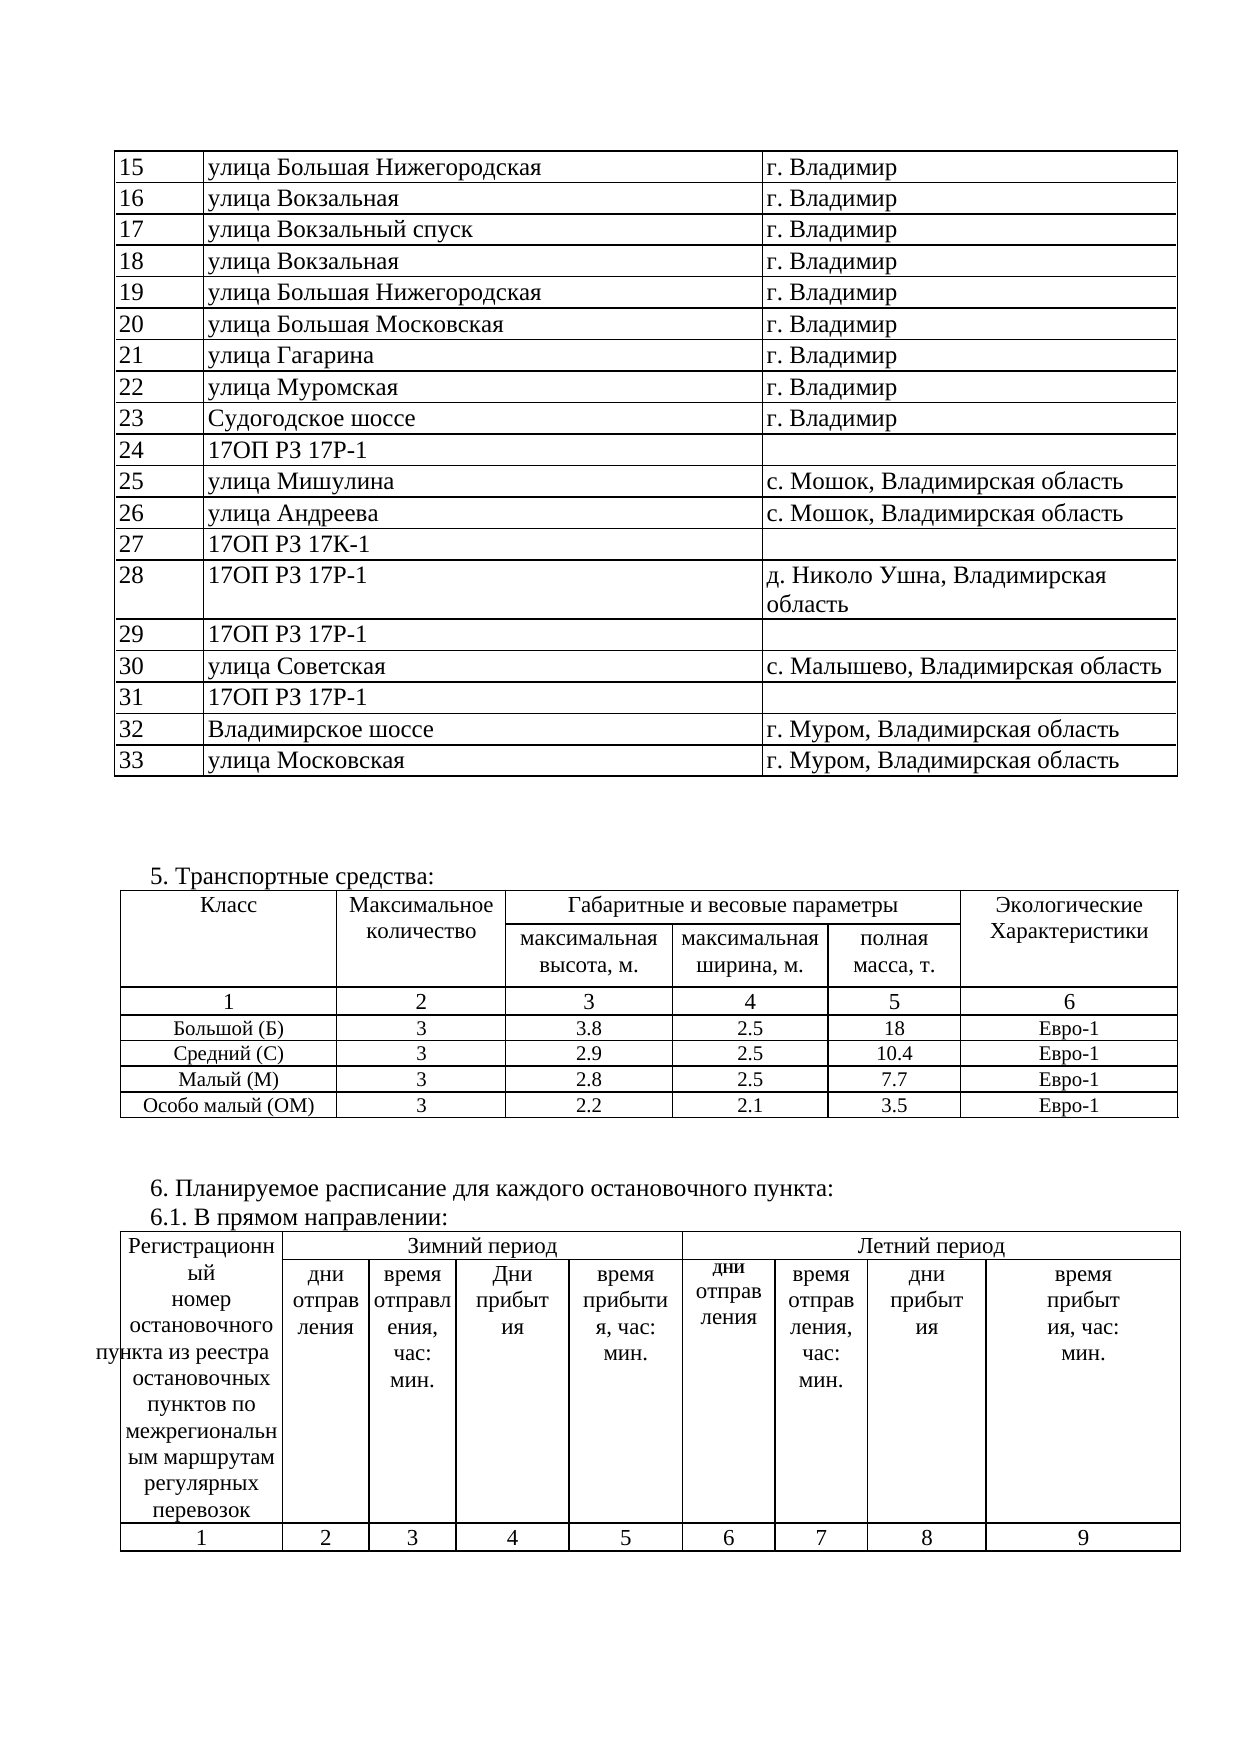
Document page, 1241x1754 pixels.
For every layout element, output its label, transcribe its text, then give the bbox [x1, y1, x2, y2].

table_cell 5 [829, 988, 960, 1014]
table_header Зимний период [283, 1232, 682, 1259]
table_cell Дни прибыт ия [457, 1260, 568, 1522]
table_cell 18 [829, 1016, 960, 1040]
table_cell 3 [337, 1067, 505, 1091]
table_cell 18 [115, 245, 203, 276]
table_cell 2 [337, 988, 505, 1014]
table_cell улица Андреева [204, 498, 762, 527]
table_cell улица Советская [204, 651, 762, 681]
table_cell улица Московская [204, 746, 762, 775]
table_header Габаритные и весовые параметры [506, 891, 960, 923]
table_cell 24 [115, 434, 203, 464]
table_header Экологические Характеристики [961, 891, 1177, 986]
table_cell время прибыт ия, час: мин. [987, 1260, 1180, 1522]
table_cell Судогодское шоссе [204, 403, 762, 433]
table_cell г. Владимир [763, 244, 1177, 276]
table_cell г. Владимир [763, 152, 1177, 181]
table_cell 27 [115, 529, 203, 559]
table_cell 1 [121, 1524, 282, 1550]
table_header Класс [121, 891, 336, 986]
table_header Максимальное количество [337, 891, 505, 986]
table_cell время прибыти я, час: мин. [570, 1260, 682, 1522]
table_cell 3 [337, 1041, 505, 1065]
table_cell 19 [115, 277, 203, 307]
table_cell улица Муромская [204, 372, 762, 402]
text 5. Транспортные средства: [150, 861, 1090, 889]
table_cell максимальная высота, м. [506, 925, 672, 986]
table_cell Малый (М) [121, 1067, 336, 1091]
table_cell д. Николо Ушна, Владимирская область [763, 559, 1177, 618]
table_cell 3 [370, 1524, 455, 1550]
table_cell 17ОП РЗ 17Р-1 [204, 620, 762, 649]
table_cell Евро-1 [961, 1016, 1177, 1040]
table_cell 6 [961, 988, 1177, 1014]
table_cell 17 [115, 214, 203, 244]
table_cell 16 [115, 183, 203, 213]
table_cell г. Владимир [763, 307, 1177, 339]
table_cell [763, 528, 1177, 559]
table_cell время отправ ления, час: мин. [776, 1260, 867, 1522]
table_cell 29 [115, 619, 203, 649]
table_cell Большой (Б) [121, 1016, 336, 1040]
table_cell улица Вокзальная [204, 183, 762, 213]
table_cell время отправл ения, час: мин. [370, 1260, 455, 1522]
table_cell улица Большая Московская [204, 309, 762, 339]
table_cell Особо малый (ОМ) [121, 1093, 336, 1117]
table_cell г. Владимир [763, 213, 1177, 244]
table_cell с. Мошок, Владимирская область [763, 465, 1177, 496]
table_cell 1 [121, 988, 336, 1014]
table_cell 10.4 [829, 1041, 960, 1065]
table_cell [763, 618, 1177, 649]
table_cell 30 [115, 651, 203, 681]
table_cell 2 [283, 1524, 368, 1550]
table_cell 2.5 [673, 1016, 827, 1040]
table_cell 17ОП РЗ 17К-1 [204, 529, 762, 559]
table_cell 4 [457, 1524, 568, 1550]
table_cell улица Гагарина [204, 340, 762, 370]
table_cell 7.7 [829, 1067, 960, 1091]
table_cell 26 [115, 497, 203, 527]
table_cell 7 [776, 1524, 867, 1550]
table_cell 2.5 [673, 1067, 827, 1091]
table_cell г. Владимир [763, 181, 1177, 213]
table_cell улица Вокзальный спуск [204, 215, 762, 244]
table_cell 6 [683, 1524, 774, 1550]
table_cell 17ОП РЗ 17Р-1 [204, 683, 762, 712]
table_cell Средний (С) [121, 1041, 336, 1065]
table_cell ДНИ отправ ления [683, 1260, 774, 1522]
table_cell улица Мишулина [204, 466, 762, 496]
table_cell г. Муром, Владимирская область [763, 744, 1177, 775]
table_cell Евро-1 [961, 1041, 1177, 1065]
table_cell 2.5 [673, 1041, 827, 1065]
table_cell г. Владимир [763, 402, 1177, 433]
table_cell с. Малышево, Владимирская область [763, 650, 1177, 681]
table_cell 33 [115, 745, 203, 775]
text 6.1. В прямом направлении: [150, 1202, 1090, 1231]
table_cell 2.2 [506, 1093, 672, 1117]
table_cell г. Владимир [763, 276, 1177, 307]
table_cell улица Большая Нижегородская [204, 152, 762, 181]
table_cell г. Владимир [763, 339, 1177, 370]
table_cell 17ОП РЗ 17Р-1 [204, 435, 762, 464]
table_cell 5 [570, 1524, 682, 1550]
table_cell максимальная ширина, м. [673, 925, 827, 986]
table_cell 28 [115, 560, 203, 618]
table_cell улица Вокзальная [204, 246, 762, 276]
table_cell 25 [115, 466, 203, 496]
table_cell 9 [987, 1524, 1180, 1550]
table_cell 32 [115, 714, 203, 744]
table_cell дни прибыт ия [868, 1260, 985, 1522]
table_cell 2.8 [506, 1067, 672, 1091]
table_cell 4 [673, 988, 827, 1014]
table_cell дни отправ ления [283, 1260, 368, 1522]
table_cell 3 [506, 988, 672, 1014]
table_cell 21 [115, 340, 203, 370]
table_cell Евро-1 [961, 1067, 1177, 1091]
table_cell 23 [115, 403, 203, 433]
table_cell 3.8 [506, 1016, 672, 1040]
table_cell с. Мошок, Владимирская область [763, 496, 1177, 527]
table_cell 15 [115, 152, 203, 181]
table_cell 31 [115, 682, 203, 712]
table_cell 2.1 [673, 1093, 827, 1117]
table_cell г. Владимир [763, 370, 1177, 402]
table_cell [763, 681, 1177, 712]
table_cell Евро-1 [961, 1093, 1177, 1117]
table_cell 17ОП РЗ 17Р-1 [204, 561, 762, 618]
table_cell 2.9 [506, 1041, 672, 1065]
table_cell полная масса, т. [829, 925, 960, 986]
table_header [121, 1232, 282, 1522]
text 6. Планируемое расписание для каждого остановочного пункта: [150, 1173, 1090, 1202]
table_cell г. Муром, Владимирская область [763, 713, 1177, 744]
table_cell 3 [337, 1093, 505, 1117]
table_cell Владимирское шоссе [204, 714, 762, 744]
table_cell 22 [115, 371, 203, 402]
table_cell 3.5 [829, 1093, 960, 1117]
table_cell улица Большая Нижегородская [204, 277, 762, 307]
table_cell 3 [337, 1016, 505, 1040]
table_cell 20 [115, 308, 203, 339]
table_cell 8 [868, 1524, 985, 1550]
table_cell [763, 433, 1177, 464]
table_header Летний период [683, 1232, 1180, 1259]
